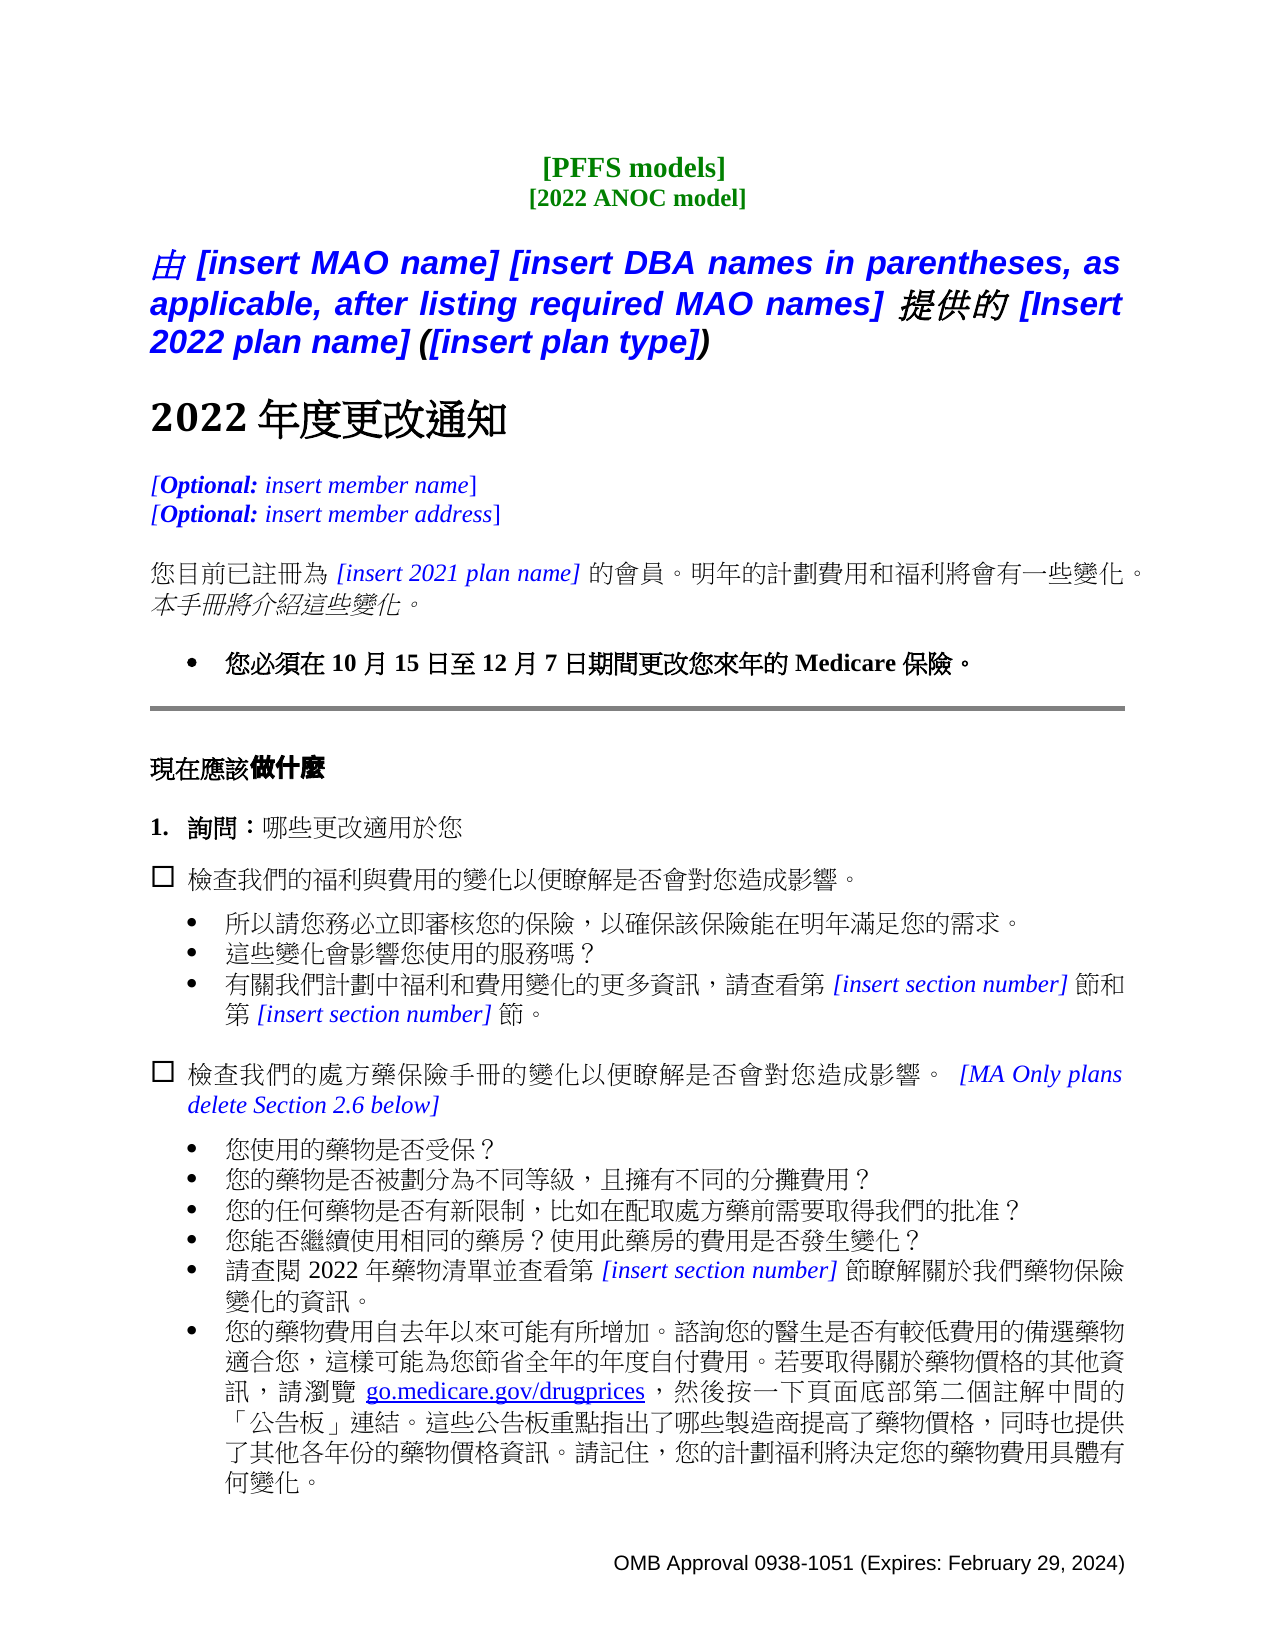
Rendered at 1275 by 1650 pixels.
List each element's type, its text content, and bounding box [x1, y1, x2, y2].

subtitle 2022 年度更改通知 [150, 390, 1125, 441]
list 詢問：哪些更改適用於您 [150, 811, 1050, 842]
list 您的藥物是否被劃分為不同等級，且擁有不同的分攤費用？ [187, 1183, 1125, 1214]
text 由 [insert MAO name] [insert DBA names in parentheses, as applicable, after listing required MAO names] 提供的 [Insert 2022 plan name] ([insert plan type]) [150, 241, 1125, 361]
list 所以請您務必立即審核您的保險，以確保該保險能在明年滿足您的需求。 [187, 906, 1125, 937]
list 請查閱 2022 年藥物清單並查看第 [insert section number] 節瞭解關於我們藥物保險變化的資訊。 [187, 1312, 1125, 1373]
text [PFFS models] [2022 ANOC model] [150, 150, 1125, 212]
list 您的任何藥物是否有新限制，比如在配取處方藥前需要取得我們的批准？ [187, 1226, 1125, 1257]
list 您能否繼續使用相同的藥房？使用此藥房的費用是否發生變化？ [187, 1269, 1125, 1300]
list 您必須在 10 月 15 日至 12 月 7 日期間更改您來年的 Medicare 保險。 [187, 646, 1125, 677]
list 這些變化會影響您使用的服務嗎？ [187, 949, 1125, 980]
text [Optional: insert member name] [Optional: insert member address] [150, 470, 1125, 527]
subtitle 現在應該做什麼 [150, 751, 1125, 781]
list 有關我們計劃中福利和費用變化的更多資訊，請查看第 [insert section number] 節和第 [insert section number] 節。 [187, 992, 1125, 1053]
text 您目前已註冊為 [insert 2021 plan name] 的會員。明年的計劃費用和福利將會有一些變化。本手冊將介紹這些變化。 [150, 557, 1125, 617]
list 您使用的藥物是否受保？ [187, 1141, 1125, 1171]
list 檢查我們的處方藥保險手冊的變化以便瞭解是否會對您造成影響。 [MA Only plans delete Section 2.6 below] [150, 1066, 1125, 1128]
list 檢查我們的福利與費用的變化以便瞭解是否會對您造成影響。 [150, 863, 1050, 894]
